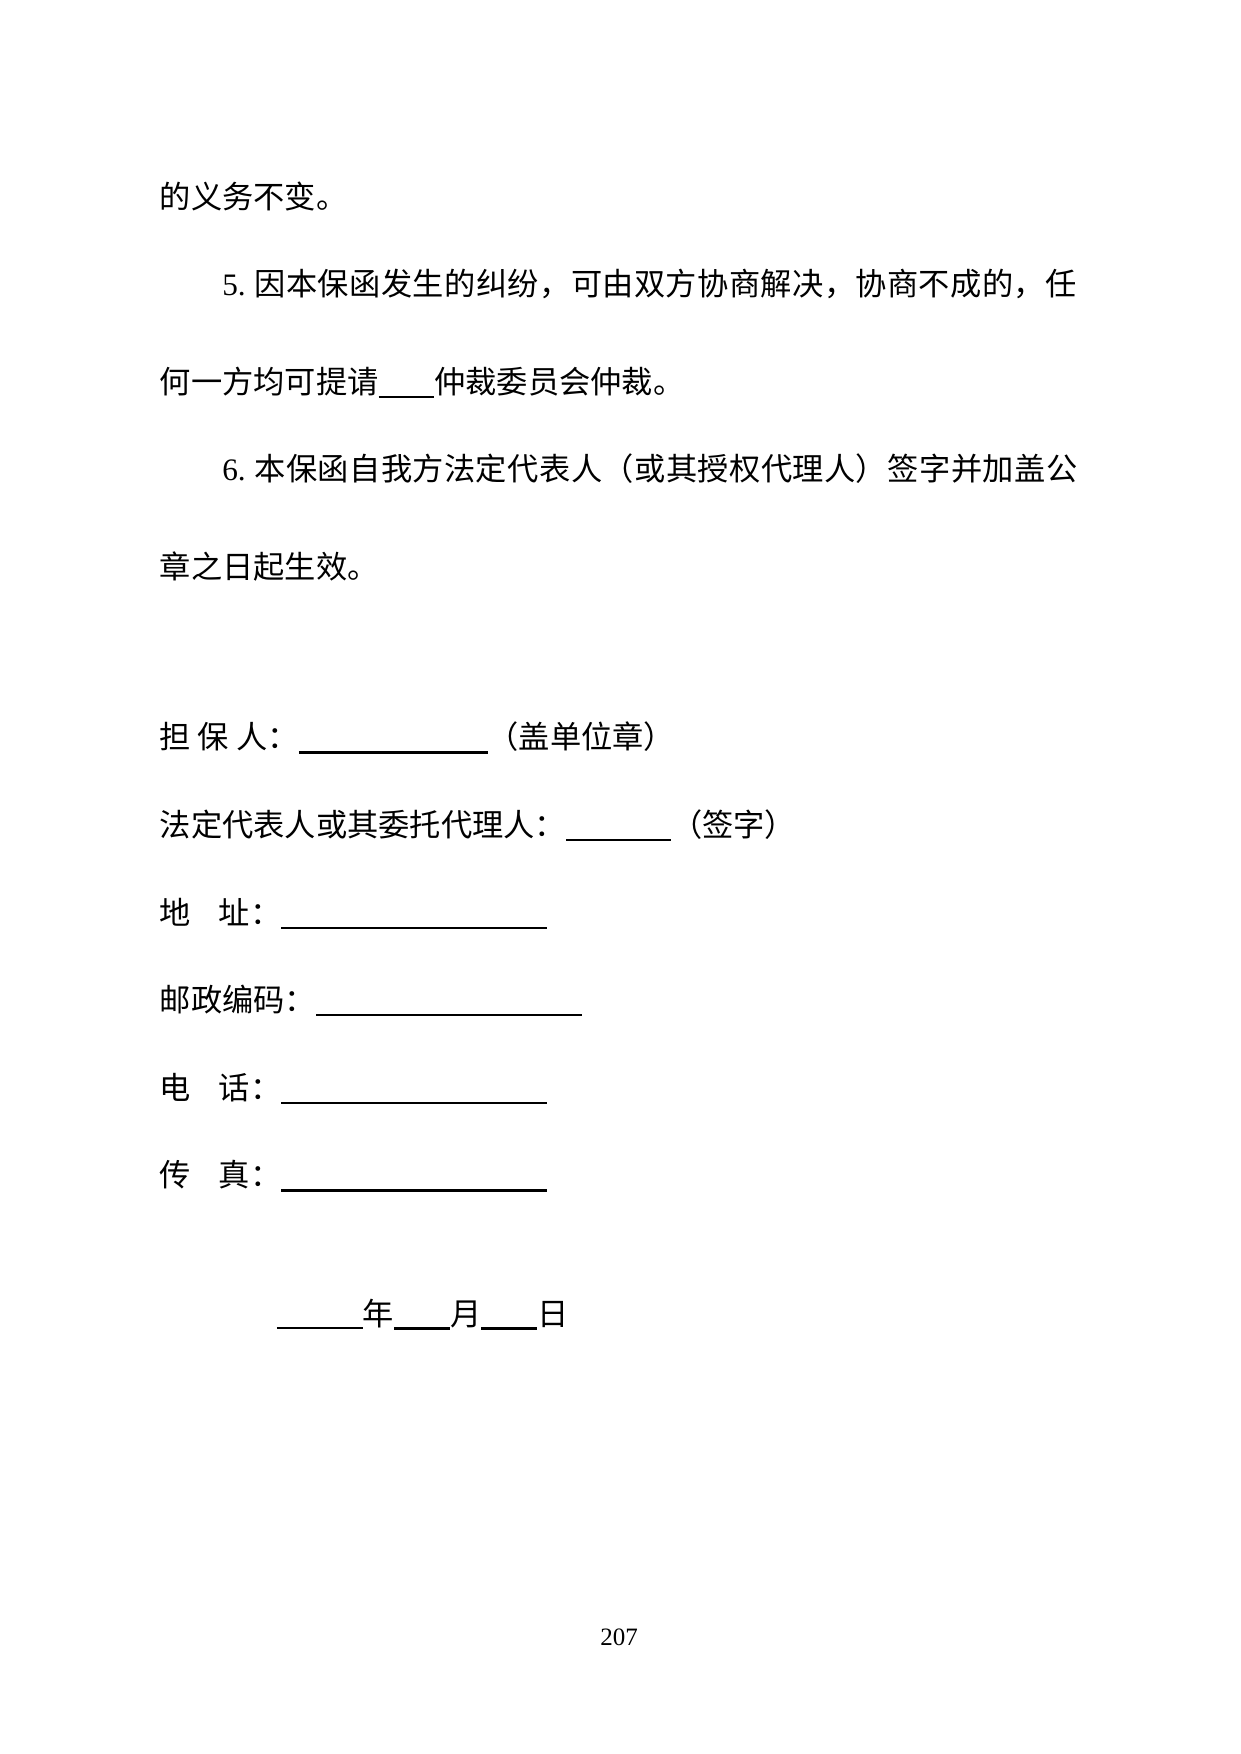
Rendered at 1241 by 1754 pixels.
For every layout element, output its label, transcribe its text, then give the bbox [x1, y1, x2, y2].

text 年 月 日 [159, 1279, 1078, 1344]
text 法定代表人或其委托代理人： （签字） [159, 790, 1078, 855]
text 5. 因本保函发生的纠纷，可由双方协商解决，协商不成的，任何一方均可提请 仲裁委员会仲裁。 [159, 249, 1078, 412]
text 邮政编码： [159, 966, 1078, 1031]
text 地 址： [159, 878, 1078, 943]
text 传 真： [159, 1141, 1078, 1206]
text 6. 本保函自我方法定代表人（或其授权代理人）签字并加盖公章之日起生效。 [159, 435, 1078, 597]
text 担 保 人： （盖单位章） [159, 703, 1078, 768]
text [159, 162, 1078, 227]
text 电 话： [159, 1053, 1078, 1118]
